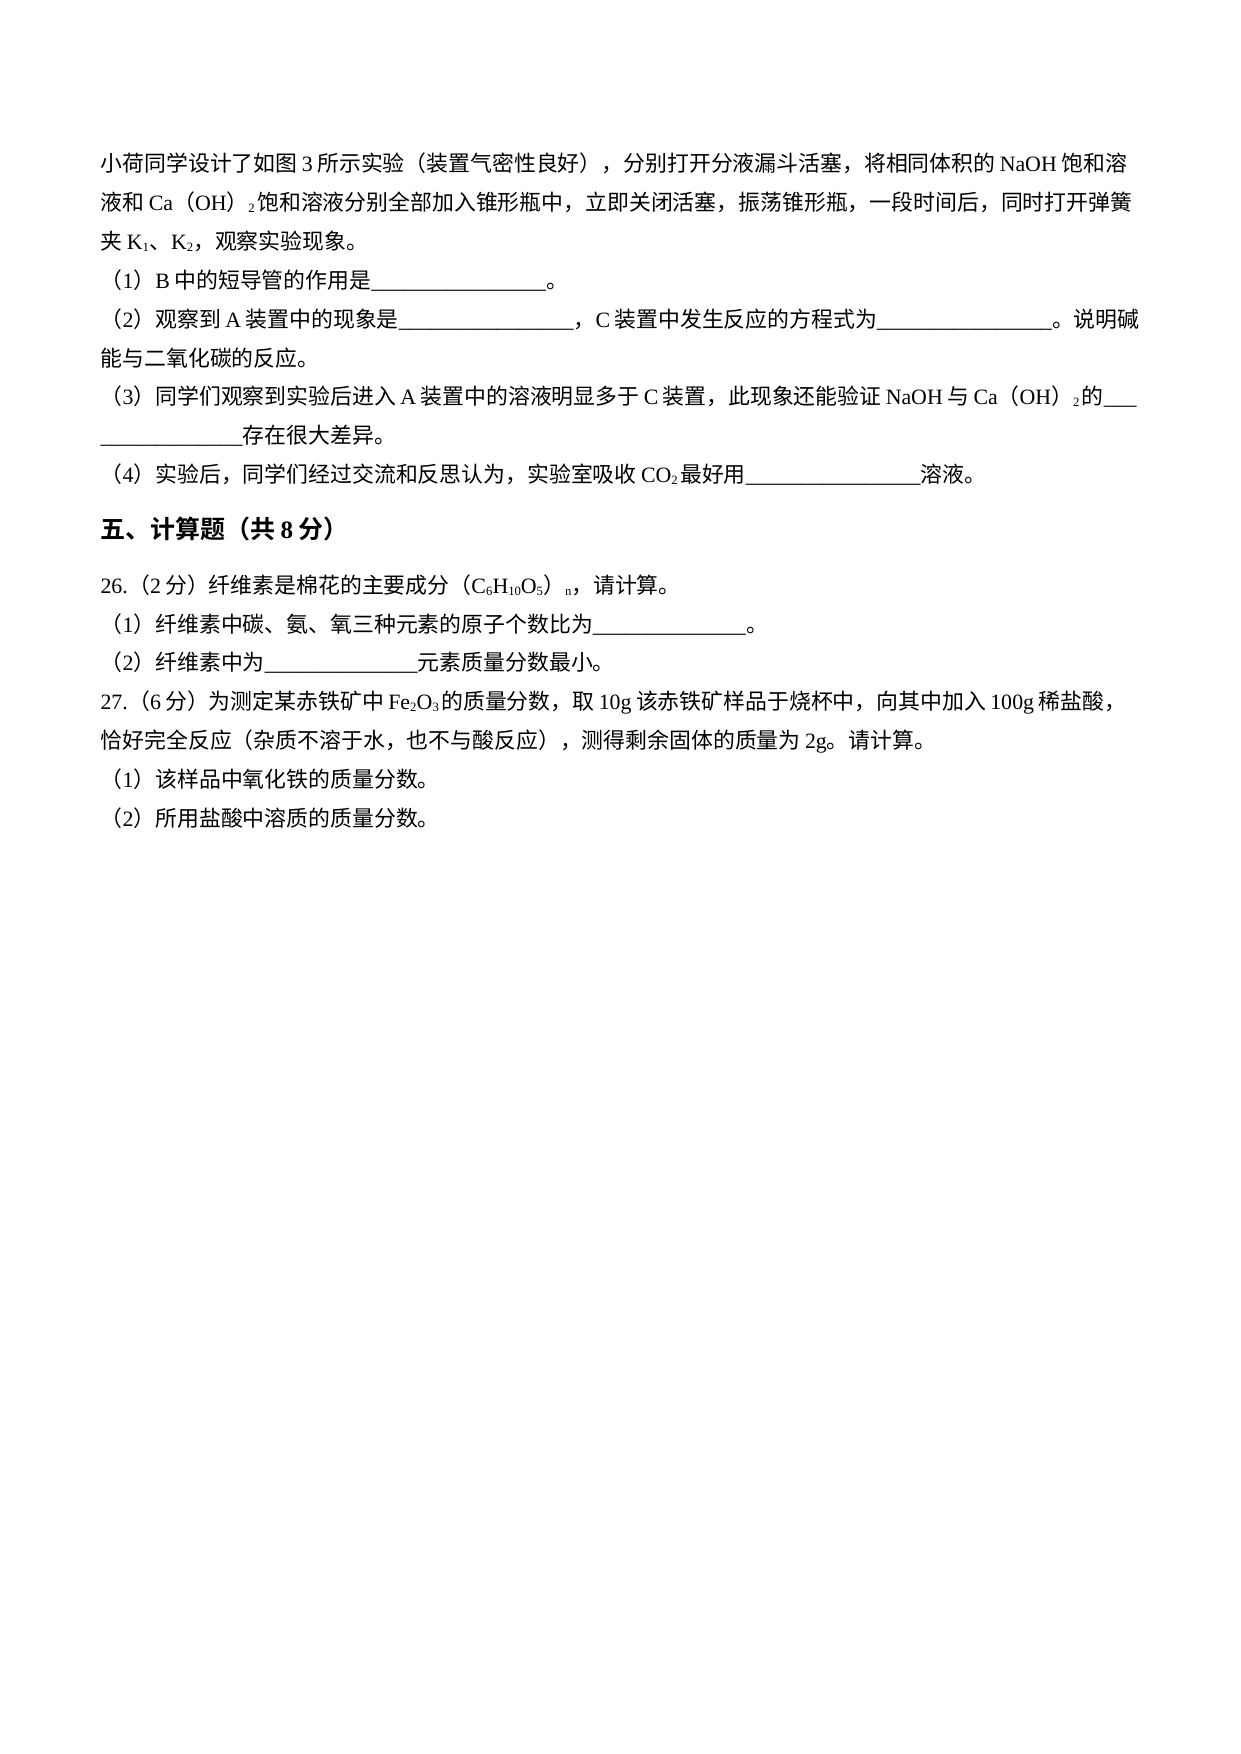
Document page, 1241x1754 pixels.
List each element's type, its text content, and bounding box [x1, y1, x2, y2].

text （1）该样品中氧化铁的质量分数。 [100, 761, 1140, 794]
text （2）纤维素中为______________元素质量分数最小。 [100, 645, 1140, 677]
text 27.（6分）为测定某赤铁矿中Fe2O3的质量分数，取10g该赤铁矿样品于烧杯中，向其中加入100g稀盐酸，恰好完全反应（杂质不溶于水，也不与酸反应），测得剩余固体的质量为2g。请计算。 [100, 684, 1140, 755]
text 小荷同学设计了如图3所示实验（装置气密性良好），分别打开分液漏斗活塞，将相同体积的NaOH饱和溶液和Ca（OH）2饱和溶液分别全部加入锥形瓶中，立即关闭活塞，振荡锥形瓶，一段时间后，同时打开弹簧夹K1、K2，观察实验现象。 [100, 146, 1140, 256]
text （4）实验后，同学们经过交流和反思认为，实验室吸收CO2最好用________________溶液。 [100, 457, 1140, 489]
text （1）纤维素中碳、氨、氧三种元素的原子个数比为______________。 [100, 606, 1140, 639]
text （3）同学们观察到实验后进入A装置中的溶液明显多于C装置，此现象还能验证NaOH与Ca（OH）2的________________存在很大差异。 [100, 379, 1140, 450]
text 26.（2分）纤维素是棉花的主要成分（C6H10O5）n，请计算。 [100, 567, 1140, 600]
text 五、计算题（共8分） [100, 495, 1140, 560]
text （2）所用盐酸中溶质的质量分数。 [100, 800, 1140, 833]
text （2）观察到A装置中的现象是________________，C装置中发生反应的方程式为________________。说明碱能与二氧化碳的反应。 [100, 301, 1140, 373]
text （1）B中的短导管的作用是________________。 [100, 262, 1140, 295]
